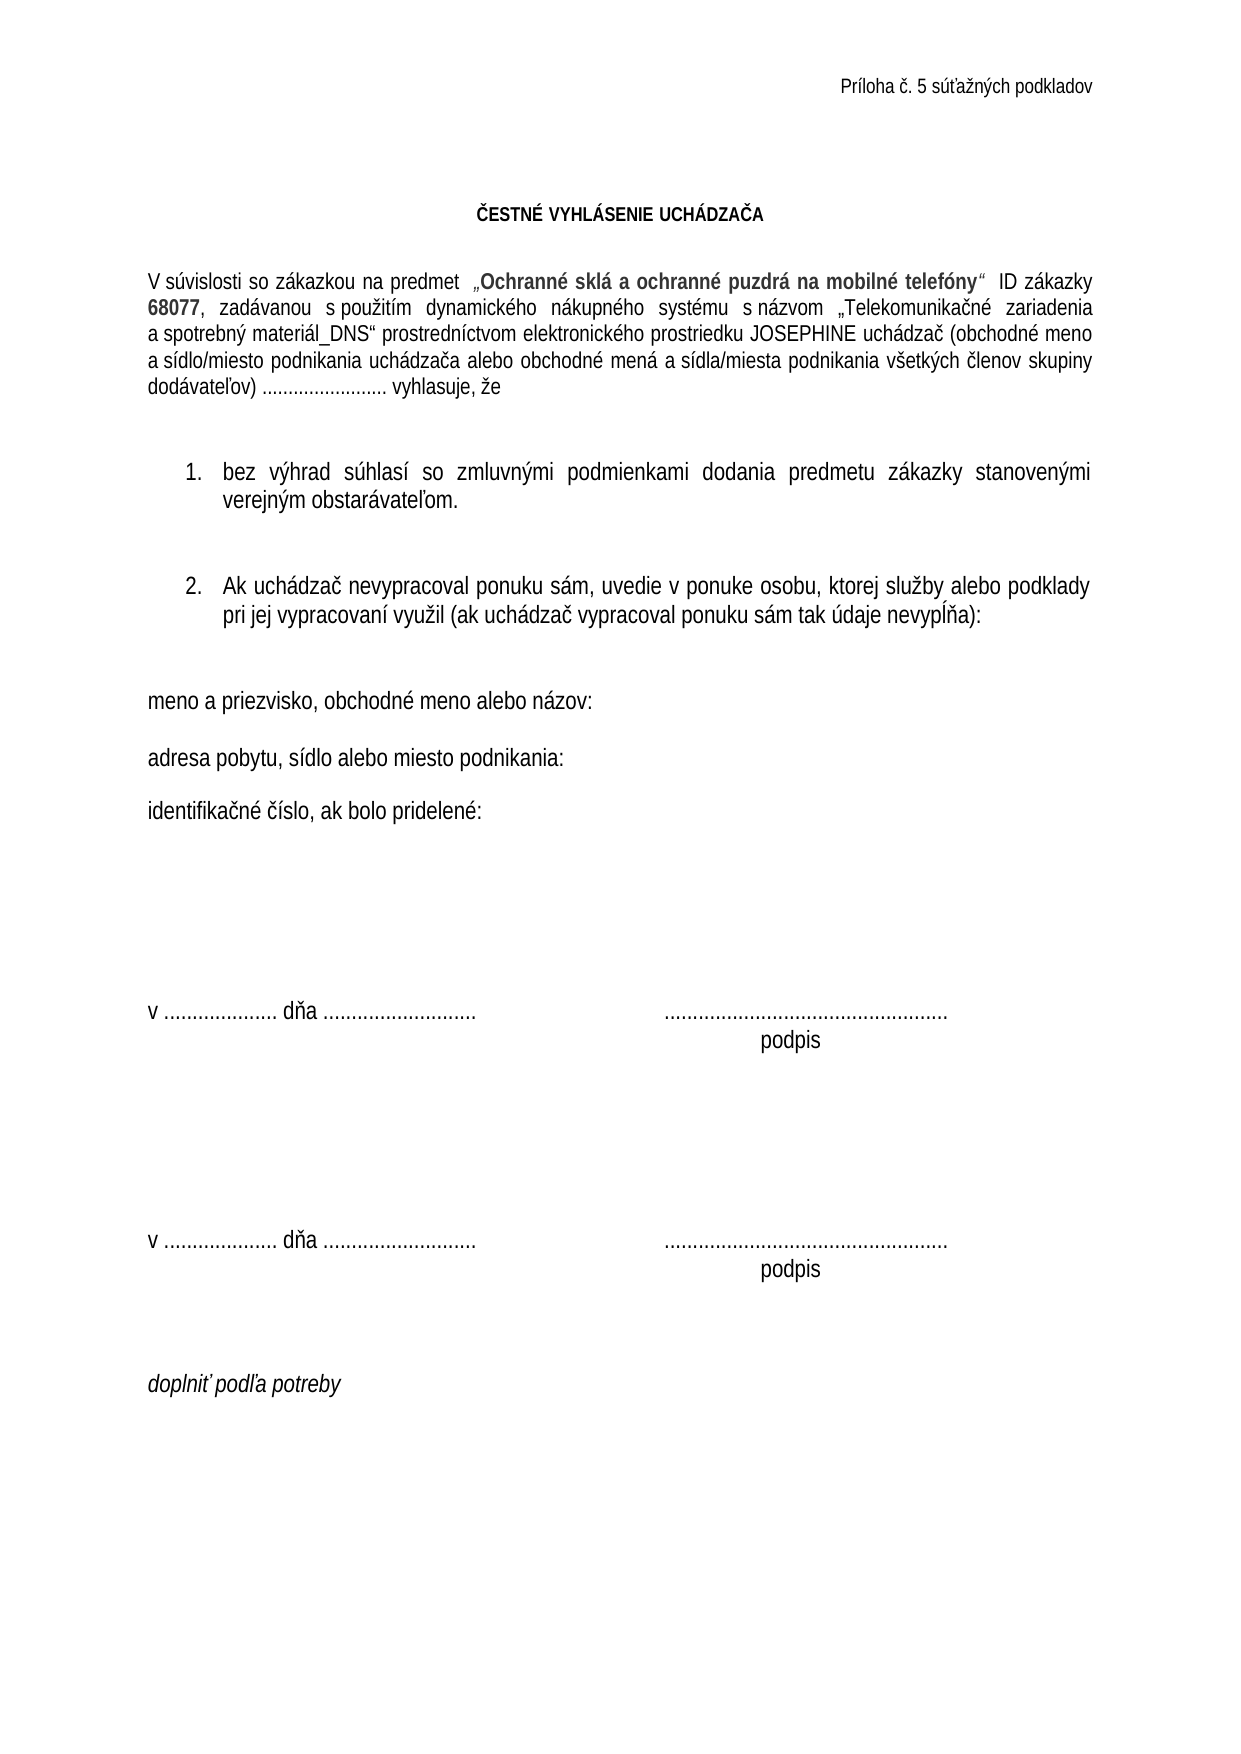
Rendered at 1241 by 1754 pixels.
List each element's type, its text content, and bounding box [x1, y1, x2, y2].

text v .................... dňa ........................... .................................................. [148, 996, 1093, 1025]
text V súvislosti so zákazkou na predmet „Ochranné sklá a ochranné puzdrá na mobilné telefóny“ ID zákazky 68077, zadávanou s použitím dynamického nákupného systému s názvom „Telekomunikačné zariadenia a spotrebný materiál_DNS“ prostredníctvom elektronického prostriedku JOSEPHINE uchádzač (obchodné meno a sídlo/miesto podnikania uchádzača alebo obchodné mená a sídla/miesta podnikania všetkých členov skupiny dodávateľov) ........................ vyhlasuje, že [148, 268, 1093, 399]
subtitle čestné vyhlásenie uchádzača [148, 198, 1093, 227]
text podpis [148, 1025, 1093, 1054]
text meno a priezvisko, obchodné meno alebo názov: [148, 686, 1093, 714]
text v .................... dňa ........................... .................................................. [148, 1226, 1093, 1254]
text doplniť podľa potreby [148, 1369, 1093, 1397]
text adresa pobytu, sídlo alebo miesto podnikania: [148, 743, 1093, 772]
text identifikačné číslo, ak bolo pridelené: [148, 796, 1093, 824]
list bez výhrad súhlasí so zmluvnými podmienkami dodania predmetu zákazky stanovenými verejným obstarávateľom. [185, 457, 1093, 514]
list Ak uchádzač nevypracoval ponuku sám, uvedie v ponuke osobu, ktorej služby alebo podklady pri jej vypracovaní využil (ak uchádzač vypracoval ponuku sám tak údaje nevypĺňa): [185, 571, 1093, 629]
text podpis [148, 1254, 1093, 1283]
